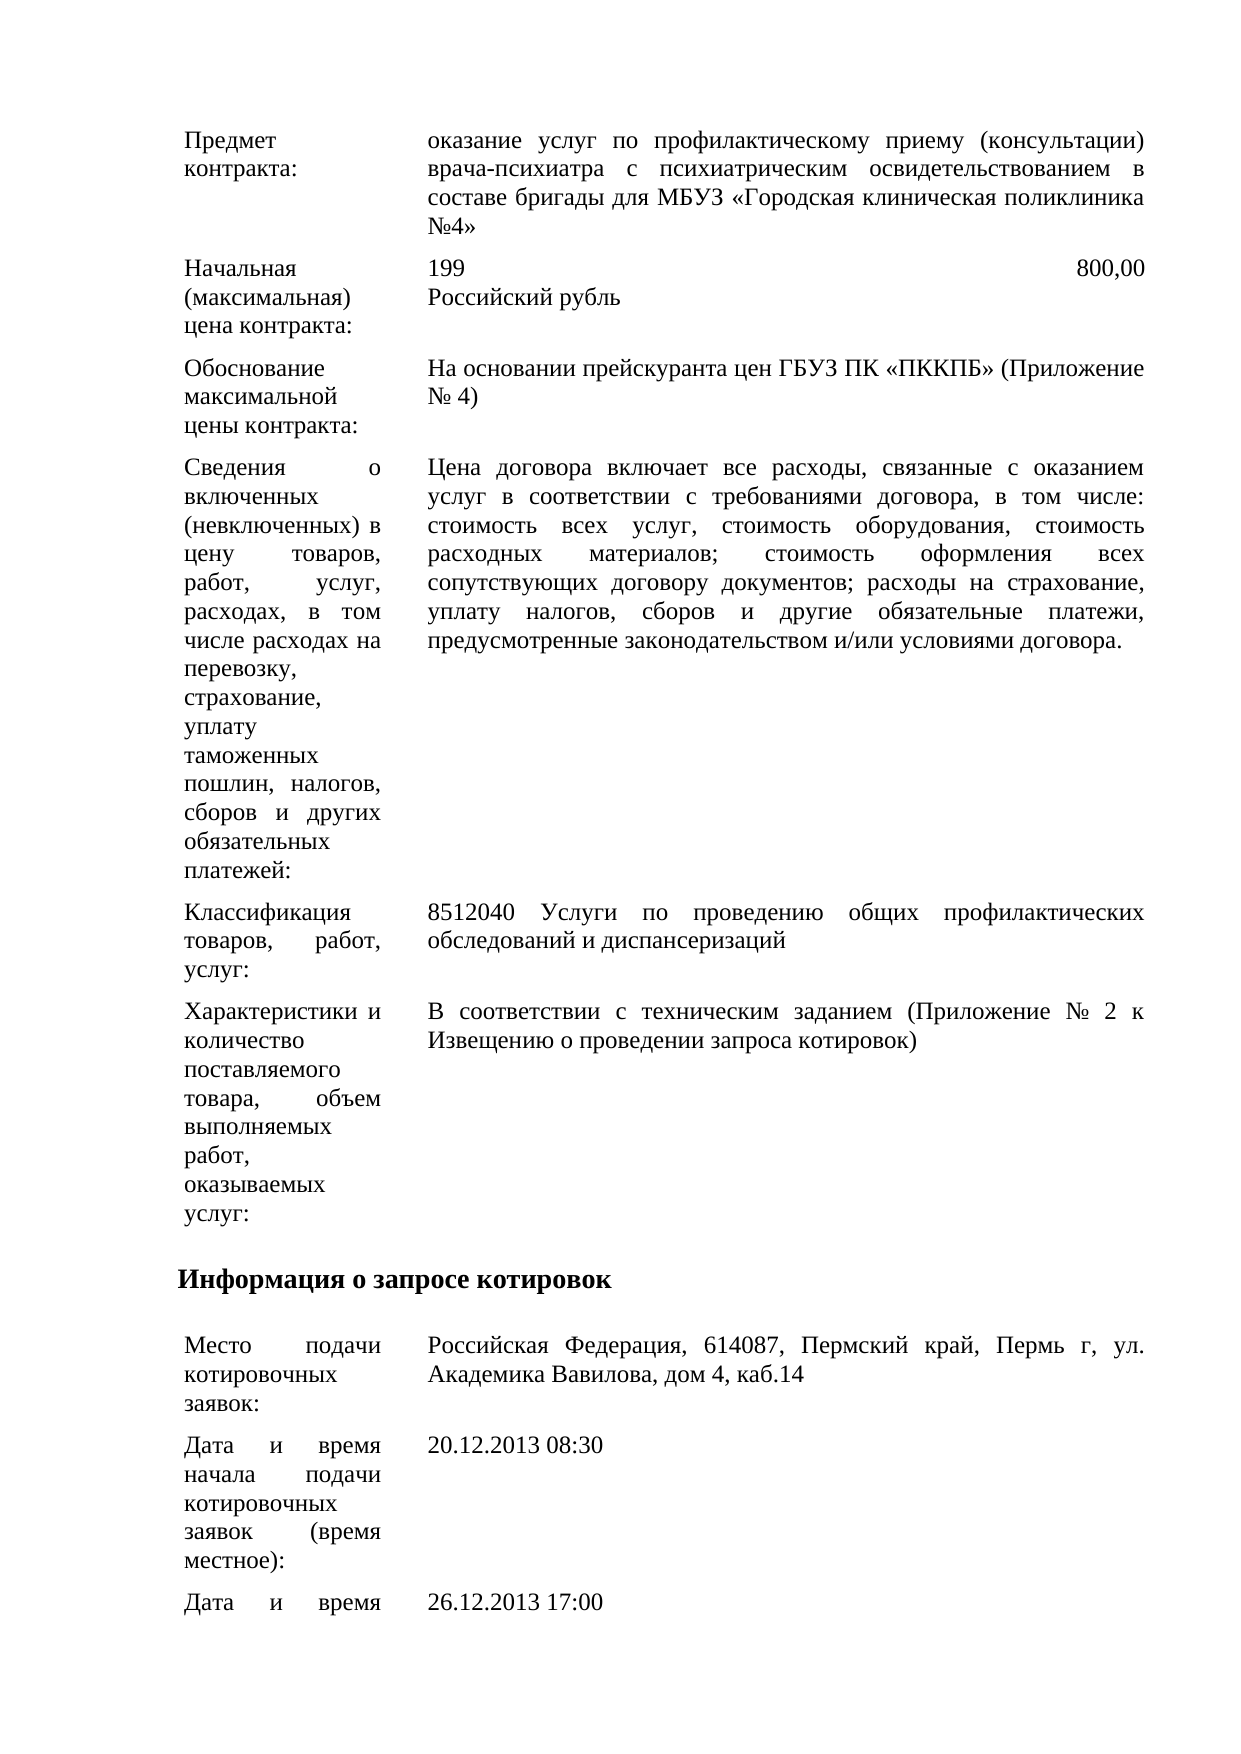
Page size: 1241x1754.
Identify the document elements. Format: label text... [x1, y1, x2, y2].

table_cell Характеристики и количество поставляемого товара, объем выполняемых работ, оказываемых услуг: [177, 990, 421, 1233]
table_cell 20.12.2013 08:30 [421, 1424, 1152, 1581]
table_cell 26.12.2013 17:00 [421, 1581, 1152, 1623]
table_cell В соответствии с техническим заданием (Приложение № 2 к Извещению о проведении запроса котировок) [421, 990, 1152, 1233]
table_cell Обоснование максимальной цены контракта: [177, 346, 421, 446]
table_header оказание услуг по профилактическому приему (консультации) врача-психиатра с психиатрическим освидетельствованием в составе бригады для МБУЗ «Городская клиническая поликлиника №4» [421, 118, 1152, 246]
table_header Российская Федерация, 614087, Пермский край, Пермь г, ул. Академика Вавилова, дом 4, каб.14 [421, 1324, 1152, 1423]
table_cell Начальная (максимальная) цена контракта: [177, 246, 421, 346]
table_cell Классификация товаров, работ, услуг: [177, 890, 421, 990]
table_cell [177, 1581, 421, 1623]
table_cell Дата и время начала подачи котировочных заявок (время местное): [177, 1424, 421, 1581]
table_header Место подачи котировочных заявок: [177, 1324, 421, 1423]
table_cell 8512040 Услуги по проведению общих профилактических обследований и диспансеризаций [421, 890, 1152, 990]
text Информация о запросе котировок [177, 1262, 1152, 1295]
table_cell Цена договора включает все расходы, связанные с оказанием услуг в соответствии с требованиями договора, в том числе: стоимость всех услуг, стоимость оборудования, стоимость расходных материалов; стоимость оформления всех сопутствующих договору документов; расходы на страхование, уплату налогов, сборов и другие обязательные платежи, предусмотренные законодательством и/или условиями договора. [421, 446, 1152, 890]
table_cell 199 800,00 Российский рубль [421, 246, 1152, 346]
table_cell На основании прейскуранта цен ГБУЗ ПК «ПККПБ» (Приложение № 4) [421, 346, 1152, 446]
table_cell Сведения о включенных (невключенных) в цену товаров, работ, услуг, расходах, в том числе расходах на перевозку, страхование, уплату таможенных пошлин, налогов, сборов и других обязательных платежей: [177, 446, 421, 890]
table_header Предмет контракта: [177, 118, 421, 246]
